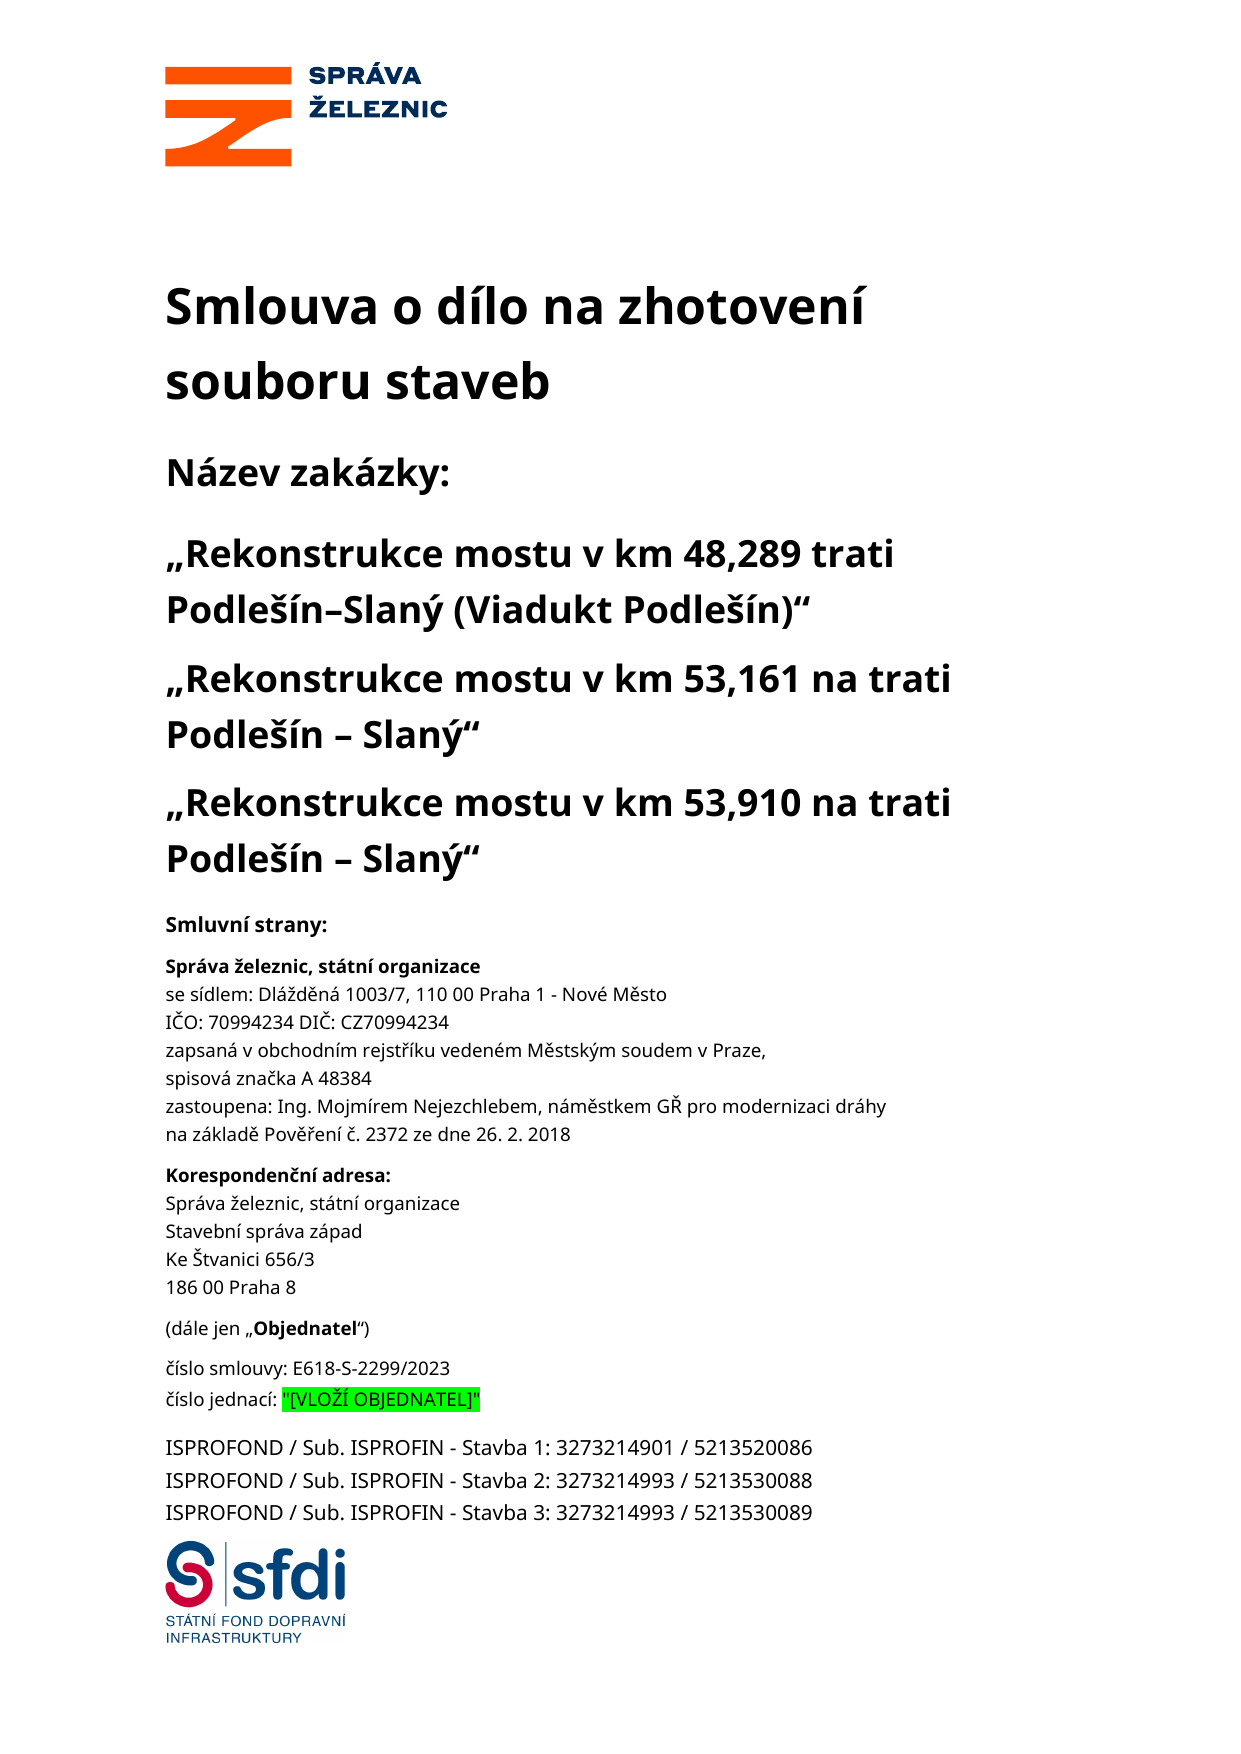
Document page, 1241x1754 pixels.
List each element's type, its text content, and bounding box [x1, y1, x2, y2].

text se sídlem: Dlážděná 1003/7, 110 00 Praha 1 - Nové Město [165, 982, 1075, 1007]
text Korespondenční adresa: [165, 1162, 1075, 1188]
text „Rekonstrukce mostu v km 53,161 na trati Podlešín – Slaný“ [165, 652, 1075, 759]
picture [165, 1539, 346, 1643]
text na základě Pověření č. 2372 ze dne 26. 2. 2018 [165, 1122, 1075, 1147]
text ISPROFOND / Sub. ISPROFIN - Stavba 2: 3273214993 / 5213530088 [165, 1466, 1075, 1494]
text Správa železnic, státní organizace [165, 953, 1075, 979]
text 186 00 Praha 8 [165, 1274, 1075, 1300]
text číslo smlouvy: E618-S-2299/2023 [165, 1355, 1075, 1381]
text Název zakázky: [165, 446, 1075, 497]
text ISPROFOND / Sub. ISPROFIN - Stavba 3: 3273214993 / 5213530089 [165, 1498, 1075, 1527]
text Smluvní strany: [165, 910, 1075, 938]
text Ke Štvanici 656/3 [165, 1246, 1075, 1272]
text Smlouva o dílo na zhotovení souboru staveb [165, 271, 1075, 414]
text spisová značka A 48384 [165, 1066, 1075, 1091]
text IČO: 70994234 DIČ: CZ70994234 [165, 1009, 1075, 1035]
text „Rekonstrukce mostu v km 48,289 trati Podlešín–Slaný (Viadukt Podlešín)“ [165, 527, 1075, 634]
text Stavební správa západ [165, 1218, 1075, 1244]
text zastoupena: Ing. Mojmírem Nejezchlebem, náměstkem GŘ pro modernizaci dráhy [165, 1094, 1075, 1119]
text „Rekonstrukce mostu v km 53,910 na trati Podlešín – Slaný“ [165, 777, 1075, 884]
text (dále jen „Objednatel“) [165, 1315, 1075, 1340]
text ISPROFOND / Sub. ISPROFIN - Stavba 1: 3273214901 / 5213520086 [165, 1433, 1075, 1462]
text zapsaná v obchodním rejstříku vedeném Městským soudem v Praze, [165, 1038, 1075, 1063]
text Správa železnic, státní organizace [165, 1190, 1075, 1216]
text číslo jednací: "[VLOŽÍ OBJEDNATEL]" [165, 1383, 1075, 1412]
